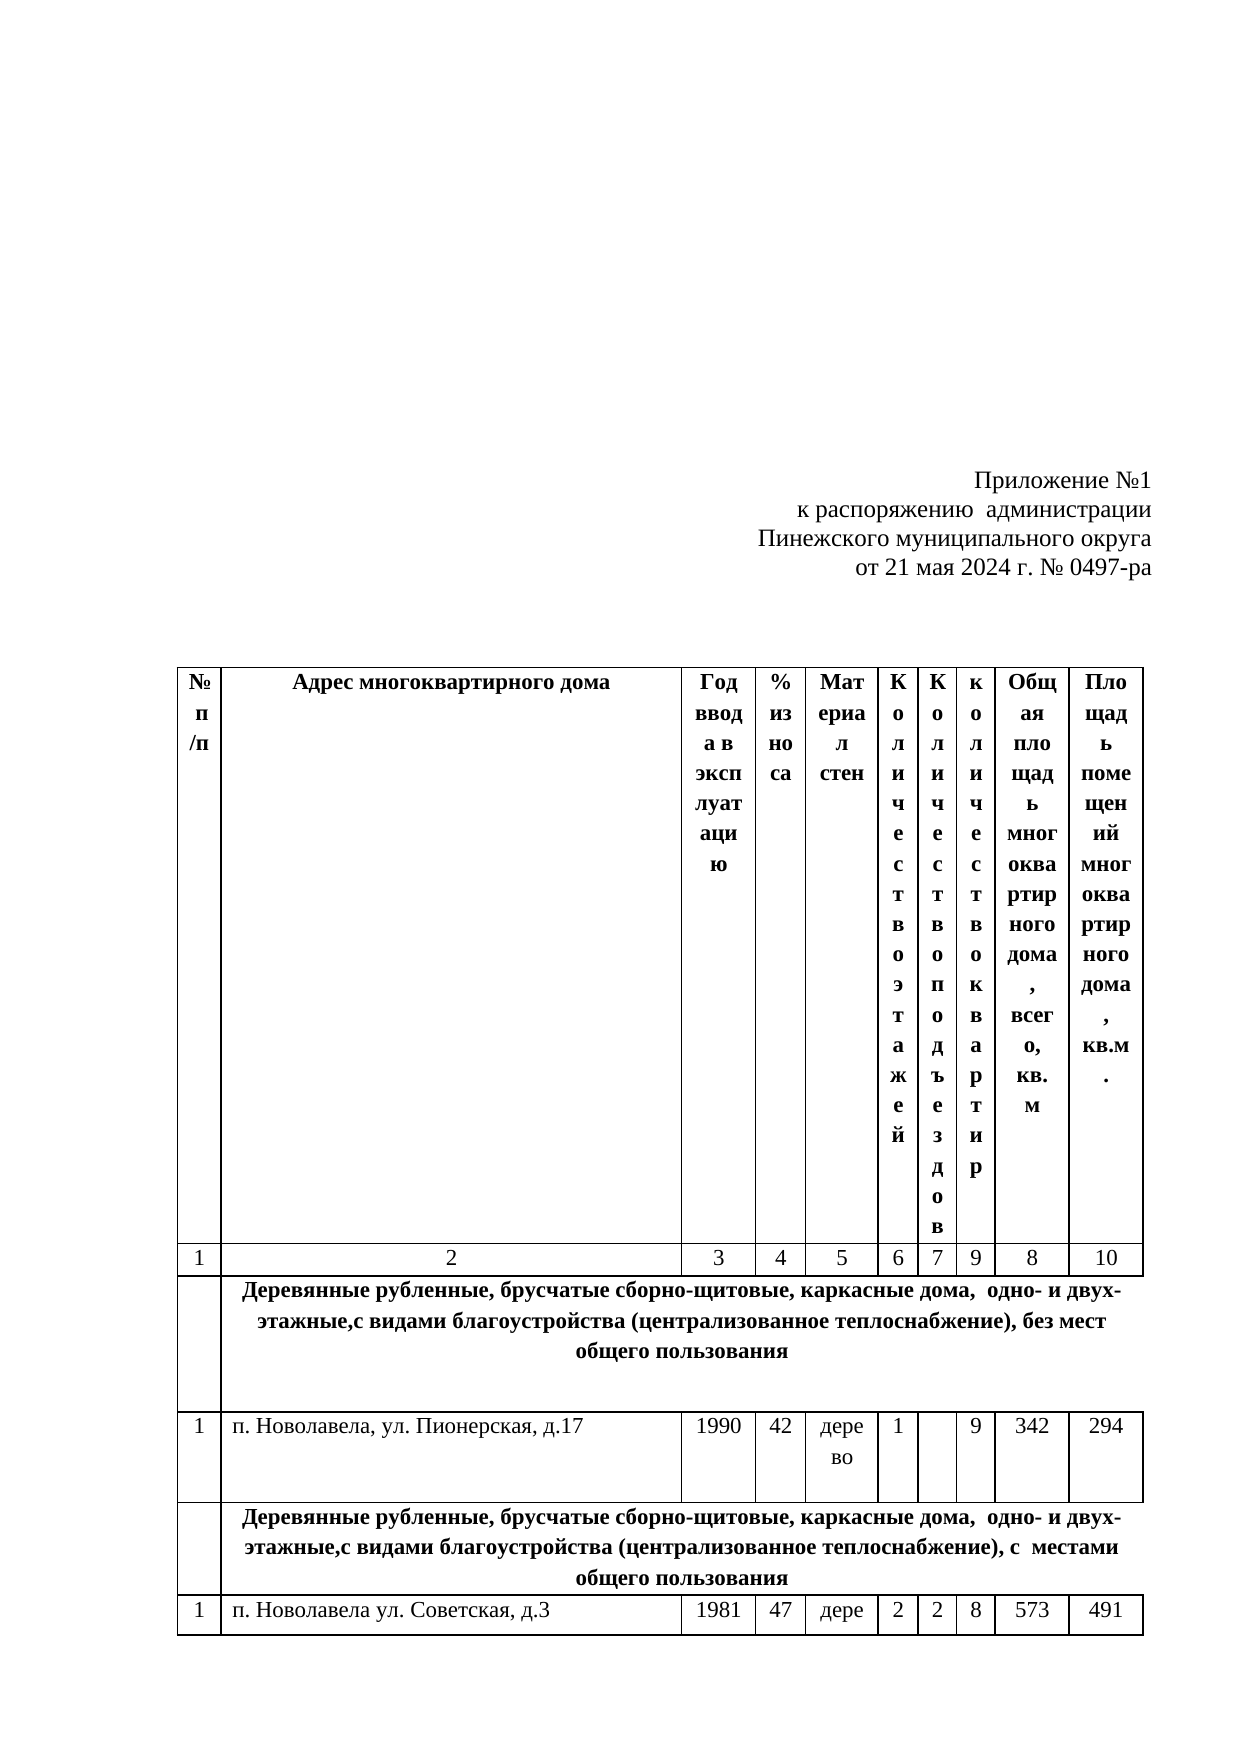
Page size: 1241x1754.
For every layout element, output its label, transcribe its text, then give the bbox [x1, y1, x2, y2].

table_cell 4 [756, 1244, 805, 1275]
table_cell 342 [996, 1413, 1068, 1502]
table_cell 8 [996, 1244, 1068, 1275]
table_cell 294 [1070, 1413, 1142, 1502]
text к распоряжению администрации [118, 494, 1152, 523]
table_cell 491 [1070, 1596, 1142, 1634]
text Пинежского муниципального округа [118, 523, 1152, 552]
table_cell 1 [879, 1413, 917, 1502]
table_cell 3 [682, 1244, 755, 1275]
table_cell 2 [222, 1244, 681, 1275]
table_cell 9 [957, 1244, 994, 1275]
table_cell 2 [879, 1596, 917, 1634]
table_cell [919, 1413, 956, 1502]
table_cell 9 [957, 1413, 994, 1502]
table_header Общая площадь многоквартирного дома, всего, кв. м [996, 668, 1068, 1243]
table_header Количество подъездов [919, 668, 956, 1243]
table_header Адрес многоквартирного дома [222, 668, 681, 1243]
table_cell 7 [919, 1244, 956, 1275]
text от 21 мая 2024 г. № 0497-ра [118, 552, 1152, 581]
table_header Материал стен [806, 668, 877, 1243]
table_cell п. Новолавела, ул. Пионерская, д.17 [222, 1413, 681, 1502]
table_cell дерево [806, 1596, 877, 1634]
text Приложение №1 [118, 466, 1152, 494]
table_cell 1 [178, 1413, 220, 1502]
table_cell 1981 [682, 1596, 755, 1634]
table_header № п/п [178, 668, 220, 1243]
table_header количество квартир [957, 668, 994, 1243]
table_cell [222, 1596, 681, 1634]
table_cell [178, 1277, 220, 1411]
table_cell 42 [756, 1413, 805, 1502]
table_cell 1 [178, 1596, 220, 1634]
table_cell 6 [879, 1244, 917, 1275]
table_cell Деревянные рубленные, брусчатые сборно-щитовые, каркасные дома, одно- и двух- этажные,с видами благоустройства (централизованное теплоснабжение), с местами общего пользования [222, 1503, 1143, 1594]
table_cell 47 [756, 1596, 805, 1634]
table_cell 1990 [682, 1413, 755, 1502]
table_cell 573 [996, 1596, 1068, 1634]
table_header Площадь помещений многоквартирного дома, кв.м. [1070, 668, 1142, 1243]
table_cell дерево [806, 1413, 877, 1502]
table_cell 2 [919, 1596, 956, 1634]
table_header % износа [756, 668, 805, 1243]
table_cell [178, 1503, 220, 1594]
table_header Год ввода в эксплуатацию [682, 668, 755, 1243]
table_header Количество этажей [879, 668, 917, 1243]
table_cell 1 [178, 1244, 220, 1275]
table_cell 10 [1070, 1244, 1142, 1275]
table_cell 5 [806, 1244, 877, 1275]
table_cell Деревянные рубленные, брусчатые сборно-щитовые, каркасные дома, одно- и двух- этажные,с видами благоустройства (централизованное теплоснабжение), без мест общего пользования [222, 1277, 1143, 1411]
table_cell 8 [957, 1596, 994, 1634]
